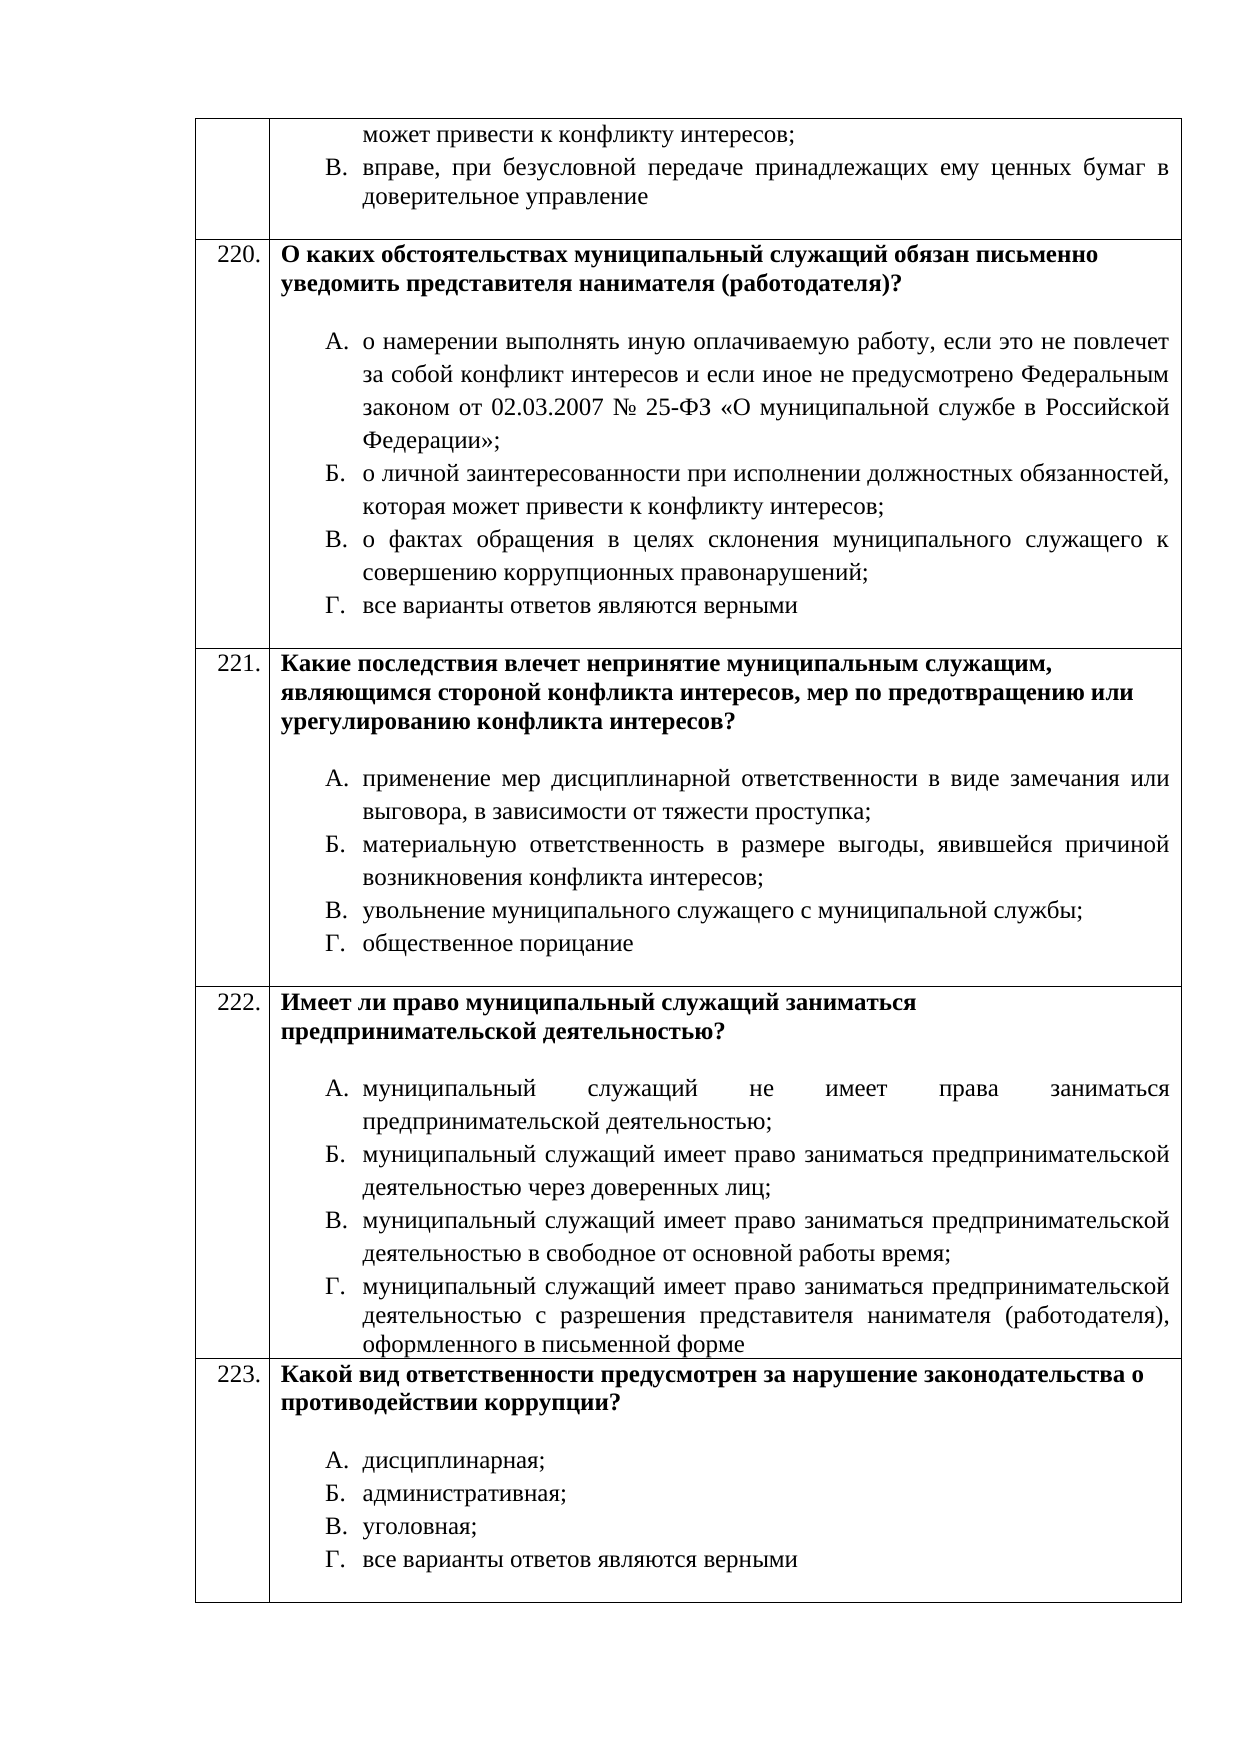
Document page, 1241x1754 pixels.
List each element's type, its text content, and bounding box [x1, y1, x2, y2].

table_cell О каких обстоятельствах муниципальный служащий обязан письменно уведомить представителя нанимателя (работодателя)? о намерении выполнять иную оплачиваемую работу, если это не повлечет за собой конфликт интересов и если иное не предусмотрено Федеральным законом от 02.03.2007 № 25-ФЗ «О муниципальной службе в Российской Федерации»; о личной заинтересованности при исполнении должностных обязанностей, которая может привести к конфликту интересов; о фактах обращения в целях склонения муниципального служащего к совершению коррупционных правонарушений; все варианты ответов являются верными [270, 240, 1181, 647]
table_cell [196, 240, 269, 647]
table_cell [196, 119, 269, 238]
table_cell Какие последствия влечет непринятие муниципальным служащим, являющимся стороной конфликта интересов, мер по предотвращению или урегулированию конфликта интересов? применение мер дисциплинарной ответственности в виде замечания или выговора, в зависимости от тяжести проступка; материальную ответственность в размере выгоды, явившейся причиной возникновения конфликта интересов; увольнение муниципального служащего с муниципальной службы; общественное порицание [270, 649, 1181, 986]
table_cell Какой вид ответственности предусмотрен за нарушение законодательства о противодействии коррупции? дисциплинарная; административная; уголовная; все варианты ответов являются верными [270, 1359, 1181, 1602]
table_cell [196, 649, 269, 986]
table_cell [196, 987, 269, 1358]
table_cell [196, 1359, 269, 1602]
table_cell Имеет ли право муниципальный служащий заниматься предпринимательской деятельностью? муниципальный служащий не имеет права заниматься предпринимательской деятельностью; муниципальный служащий имеет право заниматься предпринимательской деятельностью через доверенных лиц; муниципальный служащий имеет право заниматься предпринимательской деятельностью в свободное от основной работы время; муниципальный служащий имеет право заниматься предпринимательской деятельностью с разрешения представителя нанимателя (работодателя), оформленного в письменной форме [270, 987, 1181, 1358]
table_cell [270, 119, 1181, 238]
